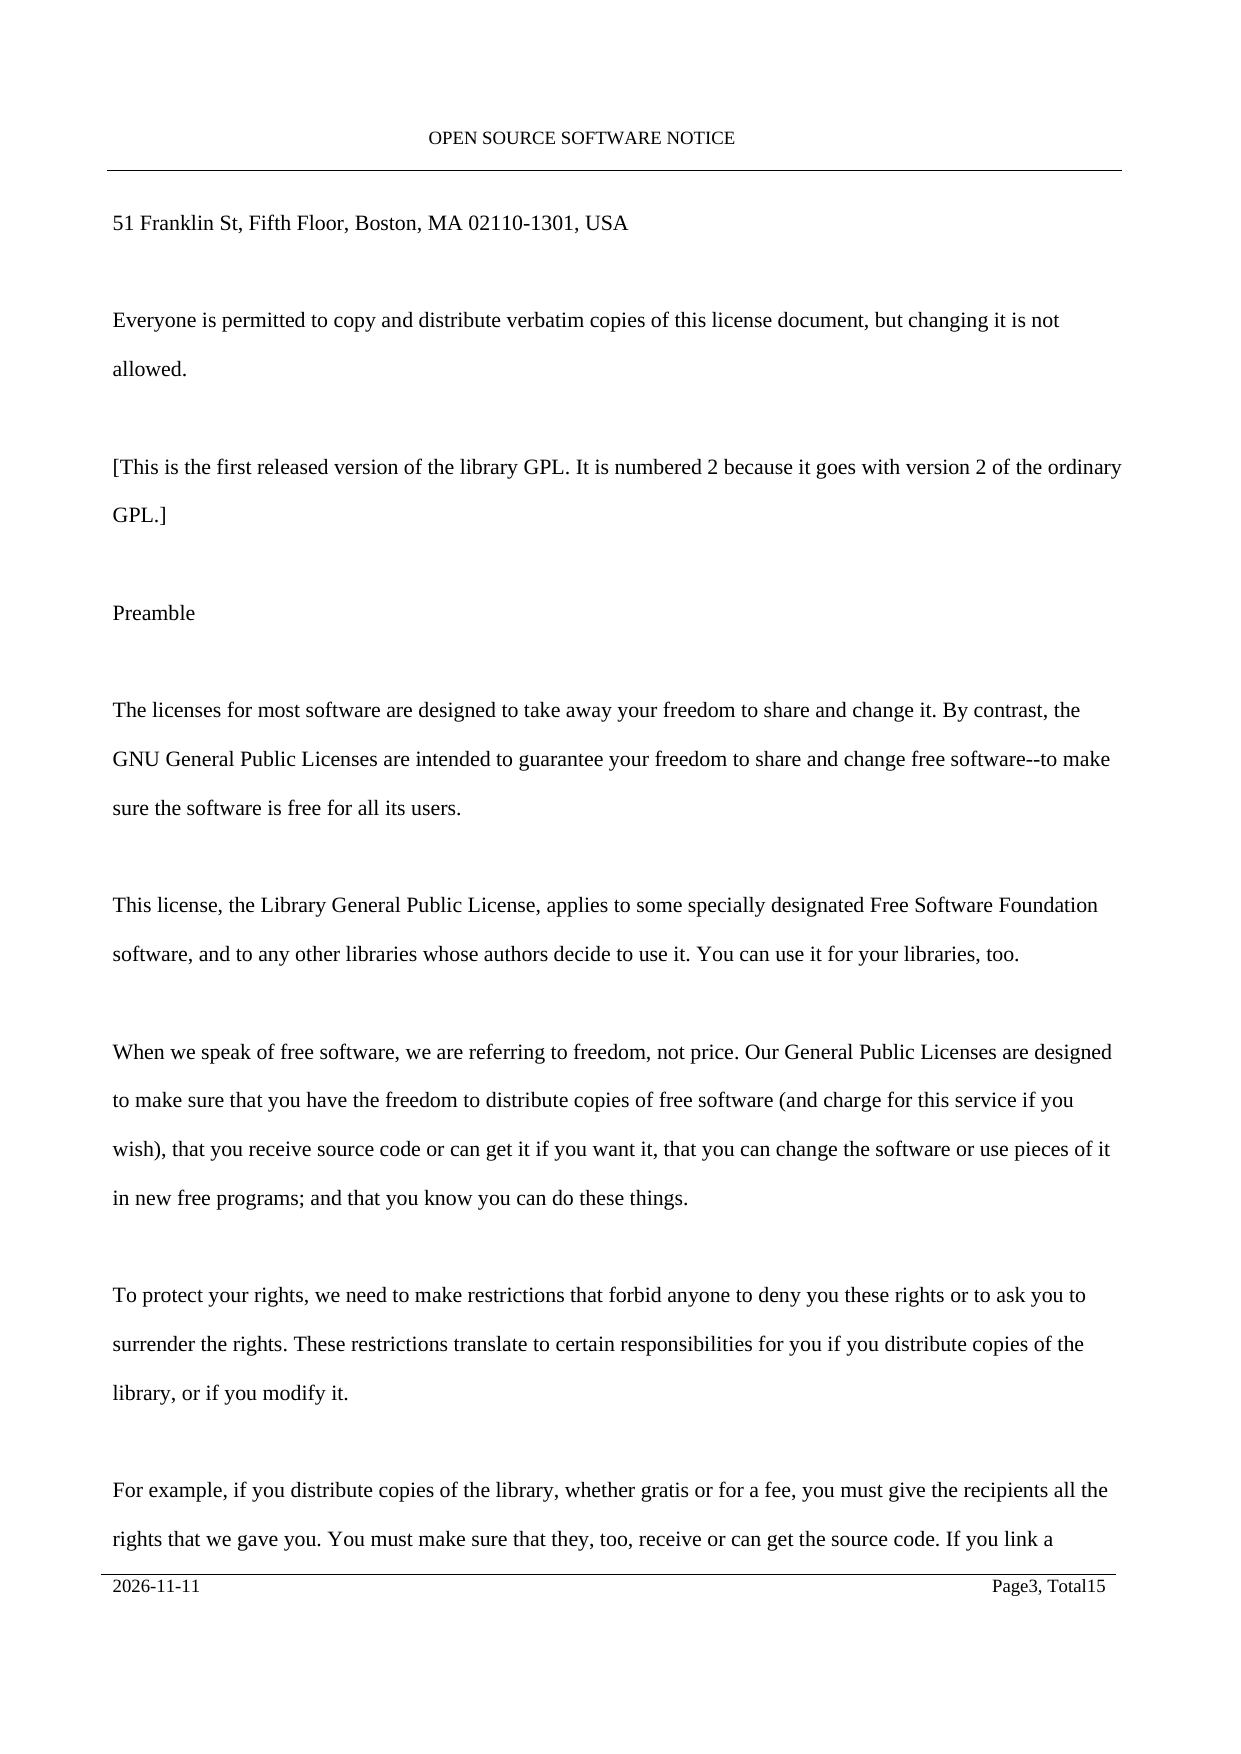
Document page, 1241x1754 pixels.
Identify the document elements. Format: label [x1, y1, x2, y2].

text [112, 206, 1128, 1555]
